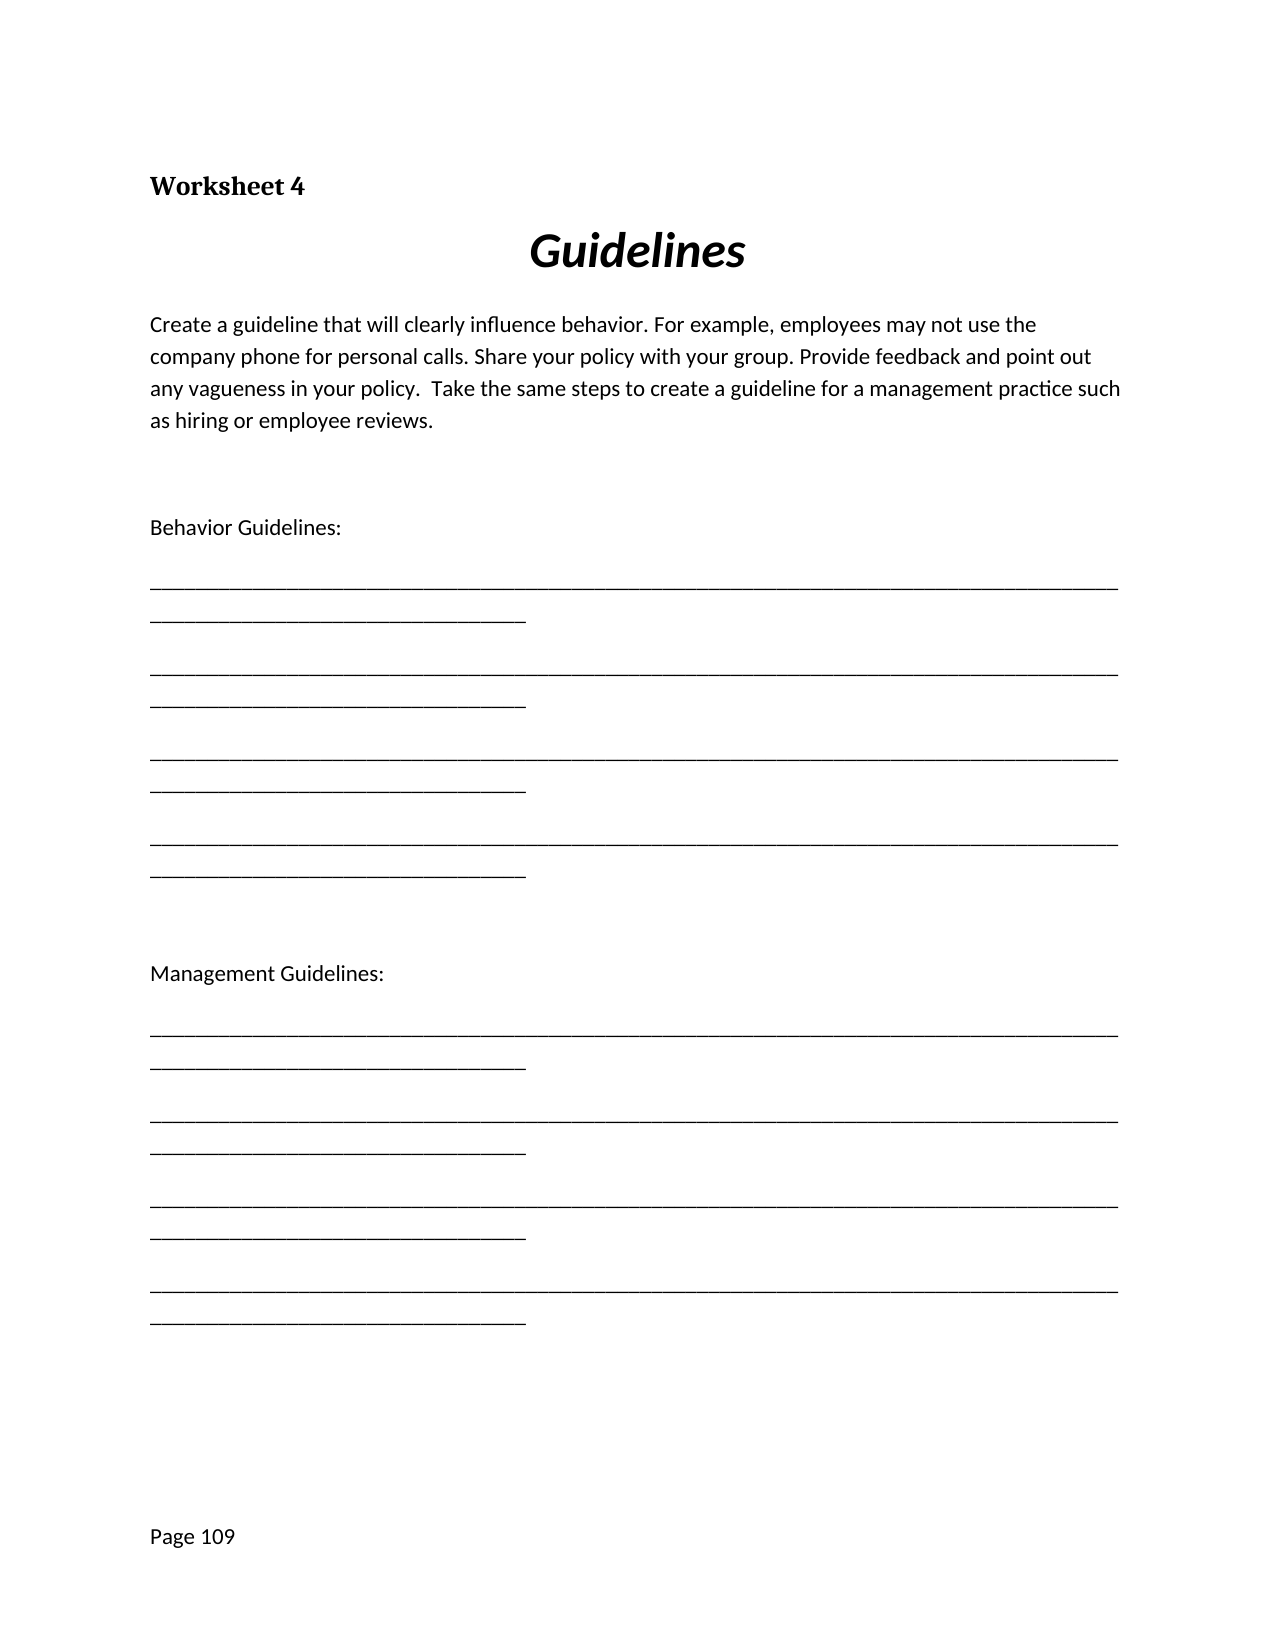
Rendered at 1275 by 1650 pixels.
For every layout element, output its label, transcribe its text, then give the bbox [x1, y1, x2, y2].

text ______________________________________________________________________________________________________________________ [150, 1183, 1125, 1243]
text ______________________________________________________________________________________________________________________ [150, 566, 1125, 626]
text Behavior Guidelines: [150, 513, 1125, 541]
text ______________________________________________________________________________________________________________________ [150, 736, 1125, 796]
text ______________________________________________________________________________________________________________________ [150, 821, 1125, 881]
text ______________________________________________________________________________________________________________________ [150, 651, 1125, 711]
text ______________________________________________________________________________________________________________________ [150, 1098, 1125, 1158]
text ______________________________________________________________________________________________________________________ [150, 1268, 1125, 1328]
text ______________________________________________________________________________________________________________________ [150, 1012, 1125, 1073]
text Create a guideline that will clearly influence behavior. For example, employees may not use the company phone for personal calls. Share your policy with your group. Provide feedback and point out any vagueness in your policy. Take the same steps to create a guideline for a management practice such as hiring or employee reviews. [150, 310, 1125, 434]
subtitle Worksheet 4 [150, 171, 1125, 202]
text Management Guidelines: [150, 959, 1125, 987]
text Guidelines [150, 219, 1125, 280]
